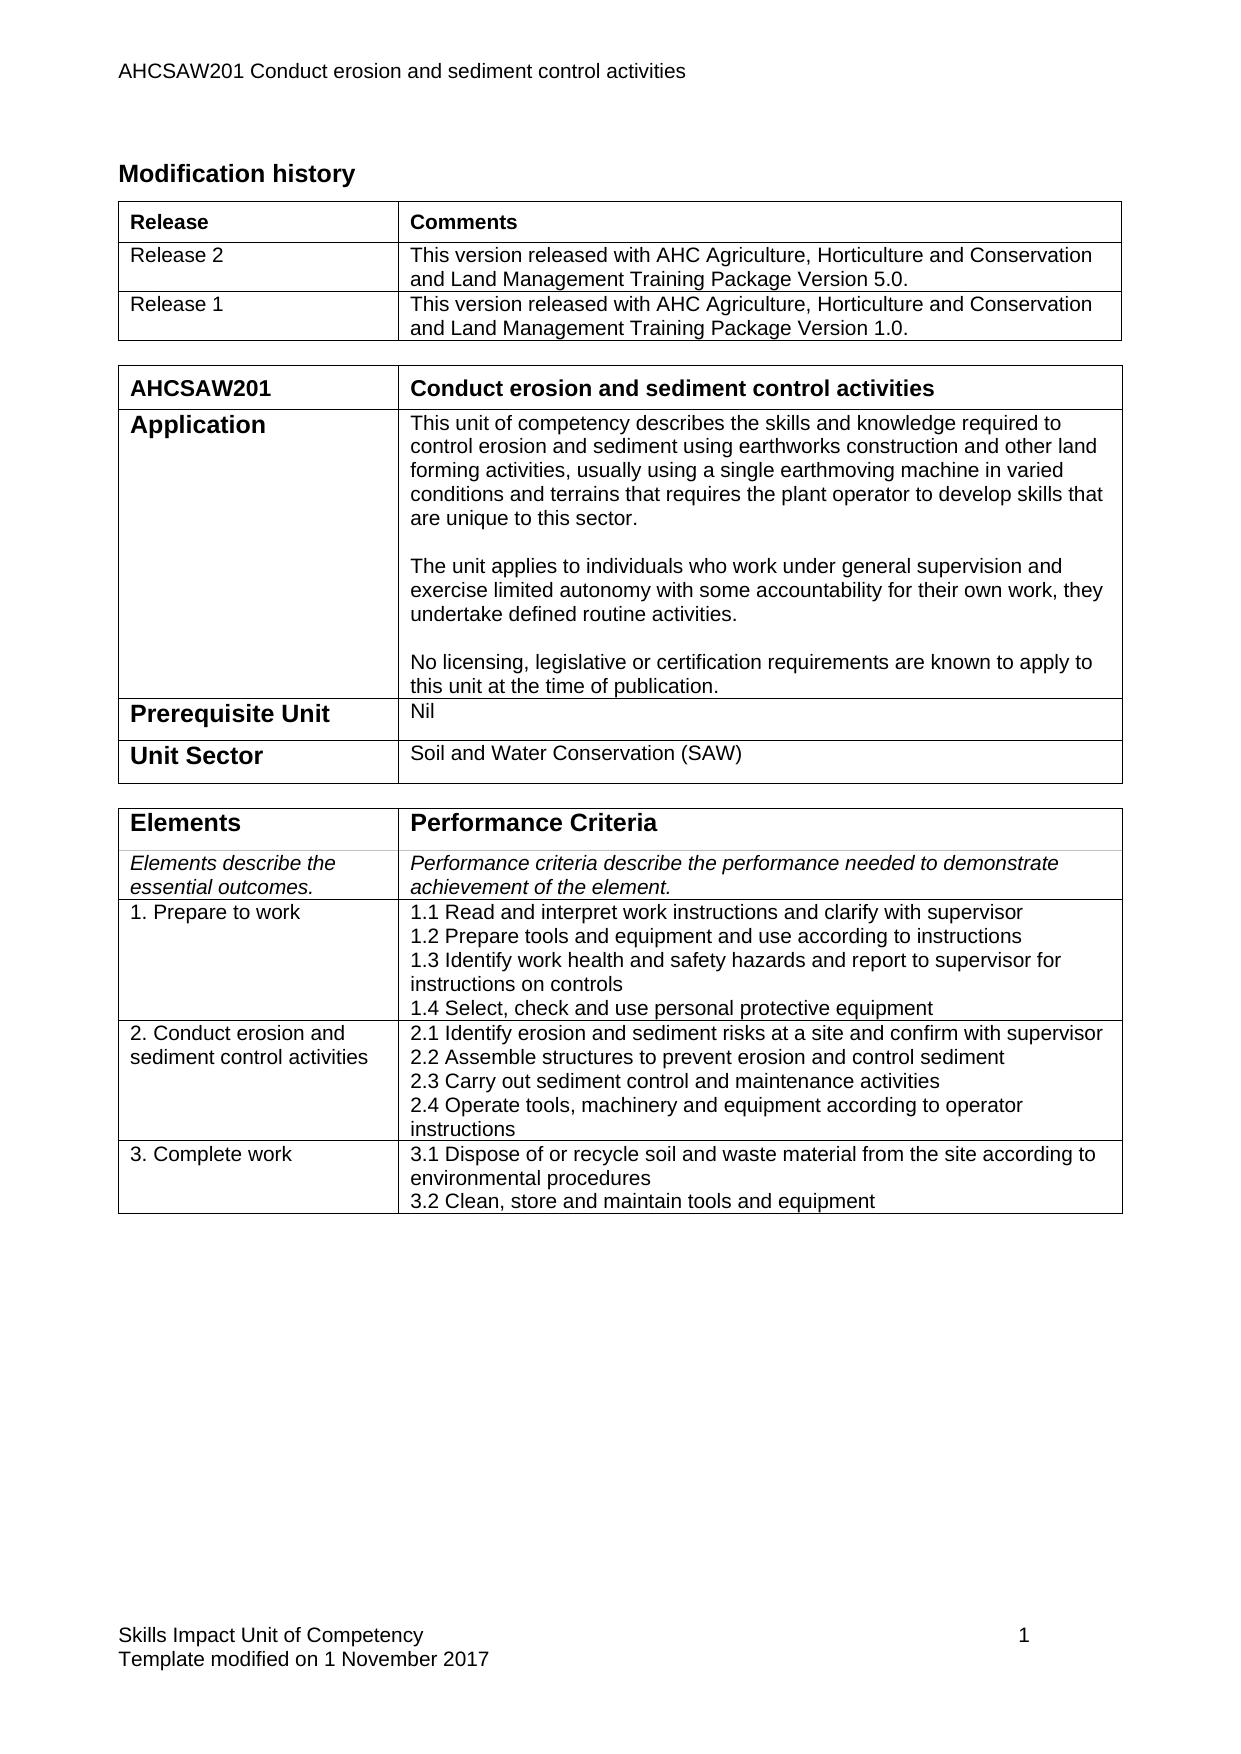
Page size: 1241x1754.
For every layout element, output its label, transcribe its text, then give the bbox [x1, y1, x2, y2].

table_cell Nil [399, 699, 1122, 740]
table_cell 3.1 Dispose of or recycle soil and waste material from the site according to environmental procedures 3.2 Clean, store and maintain tools and equipment [399, 1141, 1122, 1213]
table_cell Performance criteria describe the performance needed to demonstrate achievement of the element. [399, 851, 1122, 899]
table_header Elements [119, 809, 398, 850]
subtitle Modification history [118, 159, 1122, 188]
table_header Release [119, 202, 398, 242]
table_header Comments [399, 202, 1121, 242]
table_cell Elements describe the essential outcomes. [119, 851, 398, 899]
table_cell This version released with AHC Agriculture, Horticulture and Conservation and Land Management Training Package Version 5.0. [399, 243, 1121, 291]
table_cell Application [119, 410, 398, 698]
table_cell This version released with AHC Agriculture, Horticulture and Conservation and Land Management Training Package Version 1.0. [399, 292, 1121, 340]
table_cell Release 1 [119, 292, 398, 340]
table_header Conduct erosion and sediment control activities [399, 366, 1122, 409]
table_cell 1. Prepare to work [119, 900, 398, 1019]
table_cell Prerequisite Unit [119, 699, 398, 740]
table_header Performance Criteria [399, 809, 1122, 850]
table_cell Release 2 [119, 243, 398, 291]
table_cell Soil and Water Conservation (SAW) [399, 741, 1122, 782]
table_cell 3. Complete work [119, 1141, 398, 1213]
table_cell 1.1 Read and interpret work instructions and clarify with supervisor 1.2 Prepare tools and equipment and use according to instructions 1.3 Identify work health and safety hazards and report to supervisor for instructions on controls 1.4 Select, check and use personal protective equipment [399, 900, 1122, 1019]
table_cell 2. Conduct erosion and sediment control activities [119, 1021, 398, 1140]
table_header AHCSAW201 [119, 366, 398, 409]
table_cell 2.1 Identify erosion and sediment risks at a site and confirm with supervisor 2.2 Assemble structures to prevent erosion and control sediment 2.3 Carry out sediment control and maintenance activities 2.4 Operate tools, machinery and equipment according to operator instructions [399, 1021, 1122, 1140]
table_cell Unit Sector [119, 741, 398, 782]
table_cell This unit of competency describes the skills and knowledge required to control erosion and sediment using earthworks construction and other land forming activities, usually using a single earthmoving machine in varied conditions and terrains that requires the plant operator to develop skills that are unique to this sector. The unit applies to individuals who work under general supervision and exercise limited autonomy with some accountability for their own work, they undertake defined routine activities. No licensing, legislative or certification requirements are known to apply to this unit at the time of publication. [399, 410, 1122, 698]
